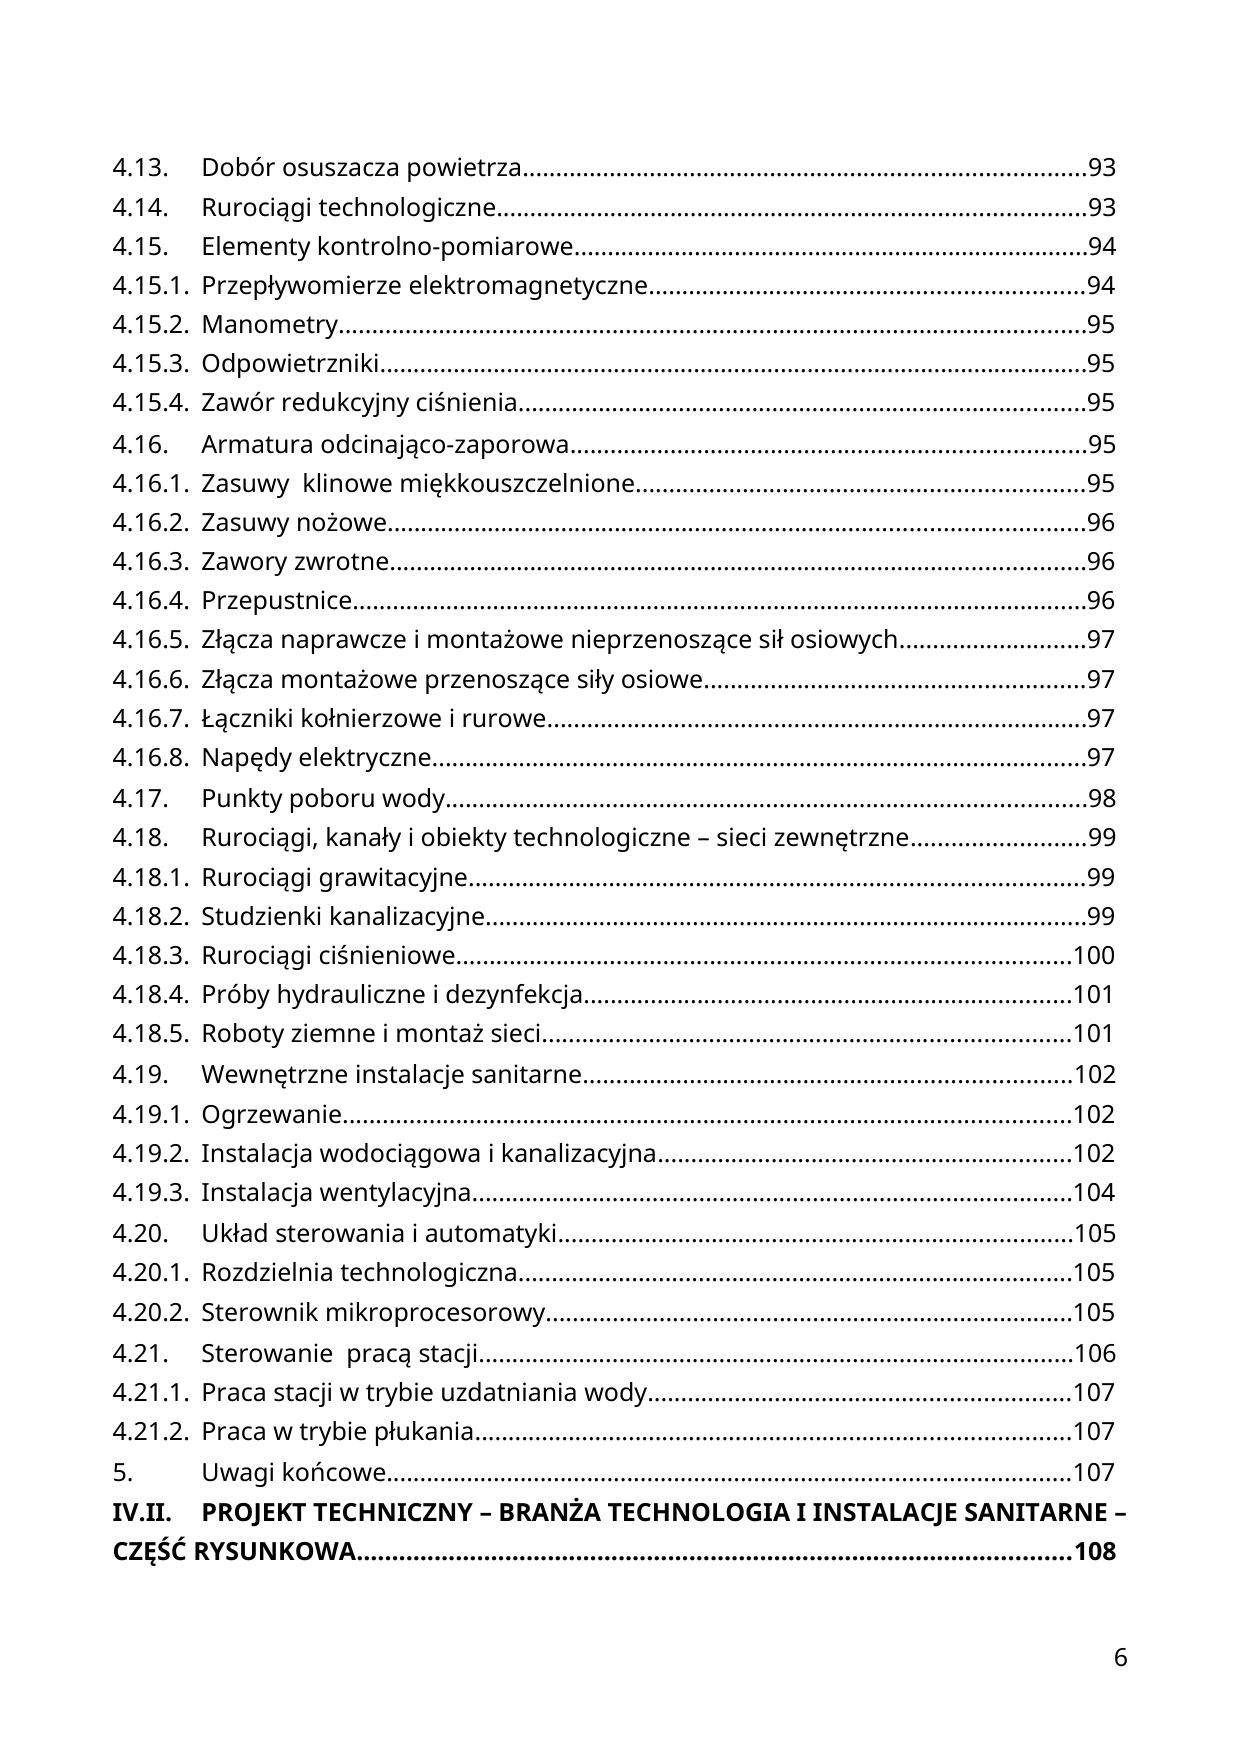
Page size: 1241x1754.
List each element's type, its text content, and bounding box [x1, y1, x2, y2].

text 4.19.3. Instalacja wentylacyjna 104 [112, 1174, 1128, 1209]
text 4.18.2. Studzienki kanalizacyjne 99 [112, 898, 1128, 932]
text 4.19. Wewnętrzne instalacje sanitarne 102 [112, 1057, 1128, 1091]
text 4.16.7. Łączniki kołnierzowe i rurowe 97 [112, 700, 1128, 734]
text 4.21.2. Praca w trybie płukania 107 [112, 1414, 1128, 1448]
text 4.15.2. Manometry 95 [112, 307, 1128, 341]
text 5. Uwagi końcowe 107 [112, 1455, 1128, 1489]
text 4.16.8. Napędy elektryczne 97 [112, 739, 1128, 774]
text 4.16.1. Zasuwy klinowe miękkouszczelnione 95 [112, 465, 1128, 499]
text 4.21. Sterowanie pracą stacji 106 [112, 1335, 1128, 1369]
text 4.19.2. Instalacja wodociągowa i kanalizacyjna 102 [112, 1135, 1128, 1169]
text 4.18.4. Próby hydrauliczne i dezynfekcja 101 [112, 977, 1128, 1011]
text 4.16.4. Przepustnice 96 [112, 583, 1128, 617]
text 4.18. Rurociągi, kanały i obiekty technologiczne – sieci zewnętrzne 99 [112, 820, 1128, 854]
text 4.20. Układ sterowania i automatyki 105 [112, 1216, 1128, 1250]
text 4.16.5. Złącza naprawcze i montażowe nieprzenoszące sił osiowych 97 [112, 622, 1128, 656]
text 4.21.1. Praca stacji w trybie uzdatniania wody 107 [112, 1374, 1128, 1409]
text 4.17. Punkty poboru wody 98 [112, 781, 1128, 815]
text 4.15.3. Odpowietrzniki 95 [112, 346, 1128, 380]
text 4.15.1. Przepływomierze elektromagnetyczne 94 [112, 267, 1128, 302]
text 4.18.3. Rurociągi ciśnieniowe 100 [112, 937, 1128, 972]
text 4.15. Elementy kontrolno-pomiarowe 94 [112, 228, 1128, 262]
text 4.20.2. Sterownik mikroprocesorowy 105 [112, 1294, 1128, 1328]
text 4.16.6. Złącza montażowe przenoszące siły osiowe 97 [112, 661, 1128, 695]
text 4.16.3. Zawory zwrotne 96 [112, 544, 1128, 578]
text 4.13. Dobór osuszacza powietrza 93 [112, 150, 1128, 184]
text 4.14. Rurociągi technologiczne 93 [112, 189, 1128, 223]
text 4.15.4. Zawór redukcyjny ciśnienia 95 [112, 385, 1128, 419]
text 4.19.1. Ogrzewanie 102 [112, 1096, 1128, 1130]
text 4.18.1. Rurociągi grawitacyjne 99 [112, 859, 1128, 893]
text 4.16. Armatura odcinająco-zaporowa 95 [112, 426, 1128, 460]
text 4.16.2. Zasuwy nożowe 96 [112, 504, 1128, 539]
text IV.II. PROJEKT TECHNICZNY – BRANŻA TECHNOLOGIA I INSTALACJE SANITARNE – CZĘŚĆ RYSUNKOWA 108 [112, 1494, 1128, 1567]
text 4.18.5. Roboty ziemne i montaż sieci 101 [112, 1016, 1128, 1050]
text 4.20.1. Rozdzielnia technologiczna 105 [112, 1255, 1128, 1289]
